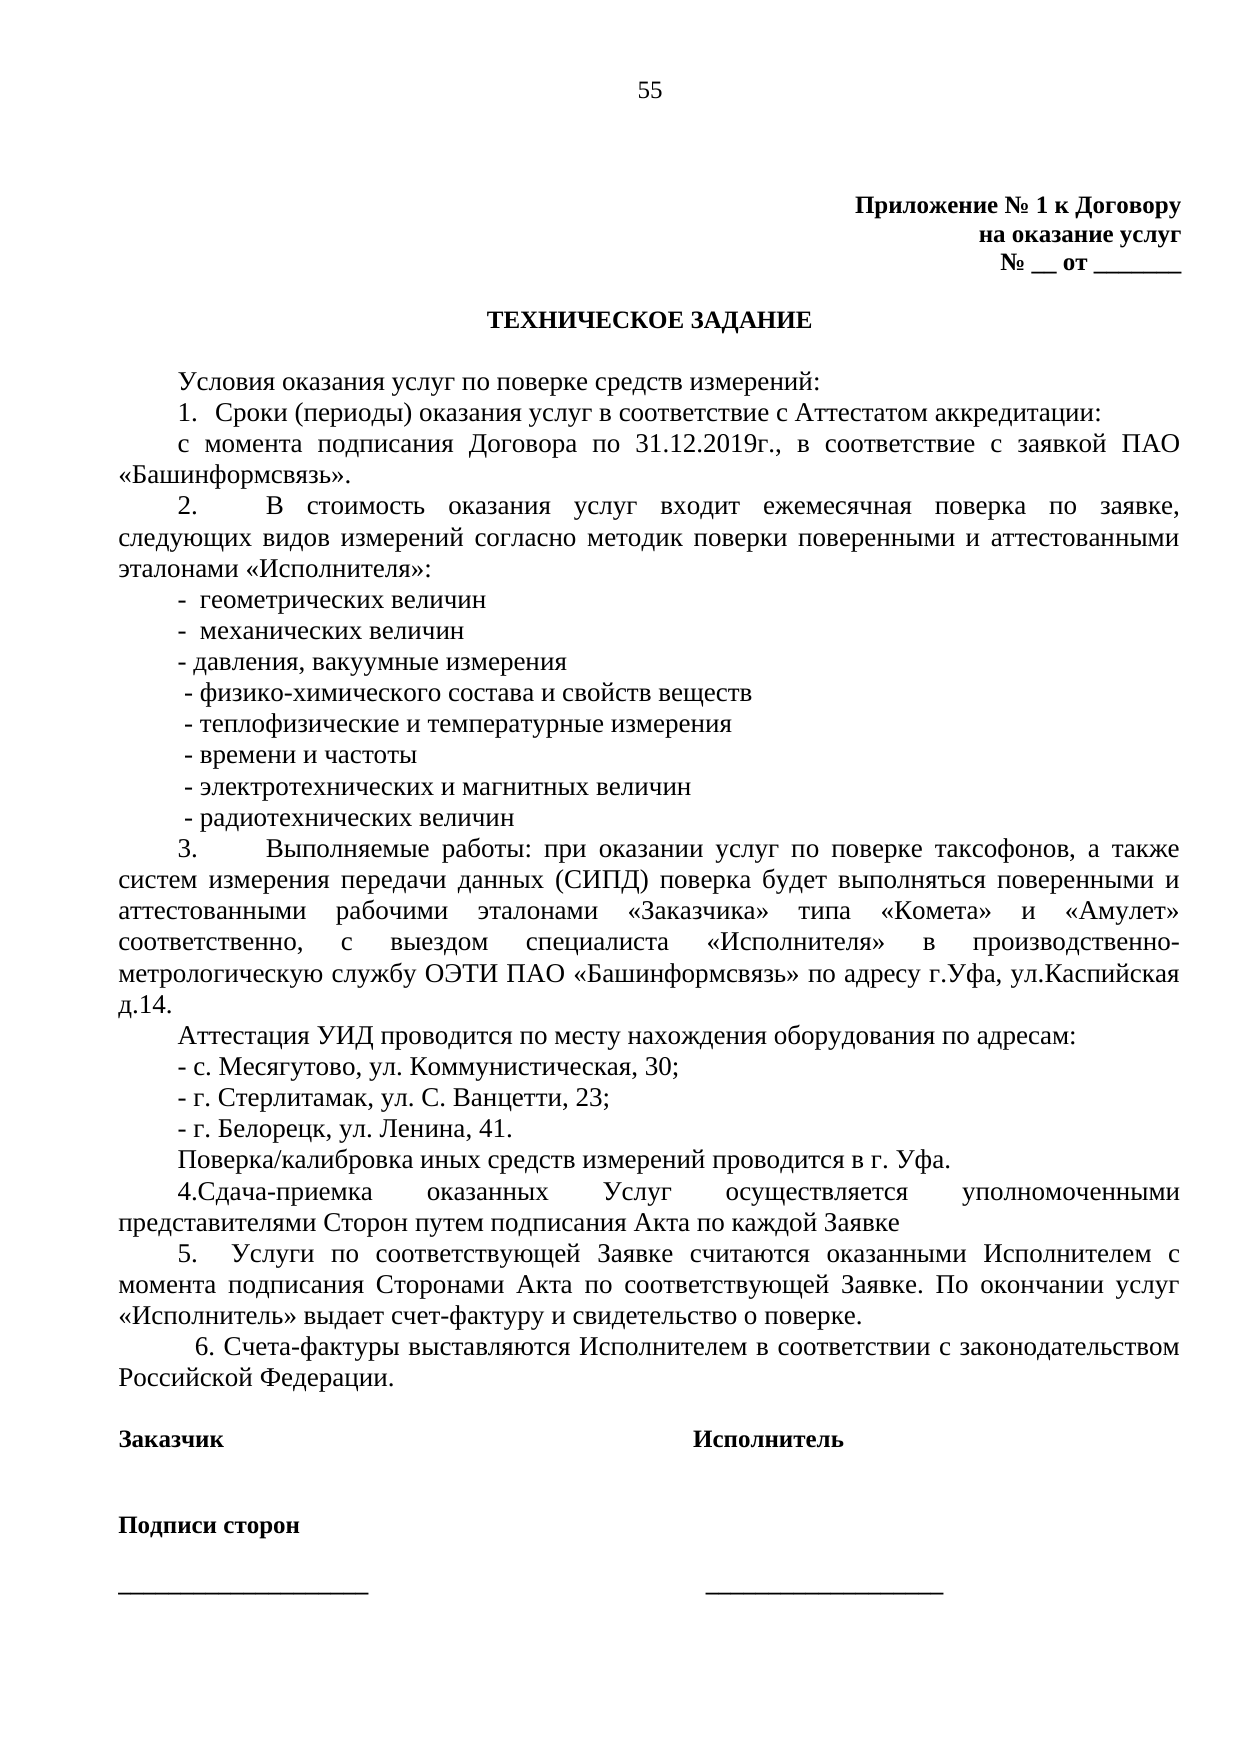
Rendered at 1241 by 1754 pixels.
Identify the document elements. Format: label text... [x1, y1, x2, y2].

text Аттестация УИД проводится по месту нахождения оборудования по адресам: [118, 1019, 1181, 1050]
text 4.Сдача-приемка оказанных Услуг осуществляется уполномоченными представителями Сторон путем подписания Акта по каждой Заявке [118, 1175, 1181, 1237]
text - г. Белорецк, ул. Ленина, 41. [118, 1112, 1181, 1143]
table_header [634, 1424, 1168, 1481]
text - г. Стерлитамак, ул. С. Ванцетти, 23; [118, 1081, 1181, 1112]
text Поверка/калибровка иных средств измерений проводится в г. Уфа. [118, 1143, 1181, 1175]
text 6. Счета-фактуры выставляются Исполнителем в соответствии с законодательством Российской Федерации. [118, 1330, 1181, 1393]
text 3. Выполняемые работы: при оказании услуг по поверке таксофонов, а также систем измерения передачи данных (СИПД) поверка будет выполняться поверенными и аттестованными рабочими эталонами «Заказчика» типа «Комета» и «Амулет» соответственно, с выездом специалиста «Исполнителя» в производственно-метрологическую службу ОЭТИ ПАО «Башинформсвязь» по адресу г.Уфа, ул.Каспийская д.14. [118, 832, 1181, 1019]
table_header Заказчик [89, 1424, 634, 1481]
text - механических величин [118, 614, 1181, 645]
text ТЕХНИЧЕСКОЕ ЗАДАНИЕ [118, 305, 1181, 334]
text - времени и частоты [118, 739, 1181, 770]
text № __ от _______ [118, 247, 1181, 276]
text - теплофизические и температурные измерения [118, 707, 1181, 739]
text Приложение № 1 к Договору [118, 190, 1181, 219]
text - электротехнических и магнитных величин [118, 770, 1181, 801]
text - с. Месягутово, ул. Коммунистическая, 30; [118, 1050, 1181, 1081]
text Подписи сторон [118, 1511, 1181, 1539]
text ____________________ ___________________ [118, 1568, 1181, 1597]
text с момента подписания Договора по 31.12.2019г., в соответствие с заявкой ПАО «Башинформсвязь». [118, 427, 1181, 489]
text - давления, вакуумные измерения [118, 645, 1181, 676]
list Сроки (периоды) оказания услуг в соответствие с Аттестатом аккредитации: [177, 396, 1181, 427]
text - геометрических величин [118, 583, 1181, 614]
text 2. В стоимость оказания услуг входит ежемесячная поверка по заявке, следующих видов измерений согласно методик поверки поверенными и аттестованными эталонами «Исполнителя»: [118, 489, 1181, 583]
text на оказание услуг [118, 219, 1181, 247]
text Условия оказания услуг по поверке средств измерений: [118, 365, 1181, 396]
text 5. Услуги по соответствующей Заявке считаются оказанными Исполнителем с момента подписания Сторонами Акта по соответствующей Заявке. По окончании услуг «Исполнитель» выдает счет-фактуру и свидетельство о поверке. [118, 1237, 1181, 1330]
text - физико-химического состава и свойств веществ [118, 676, 1181, 707]
text - радиотехнических величин [118, 801, 1181, 832]
